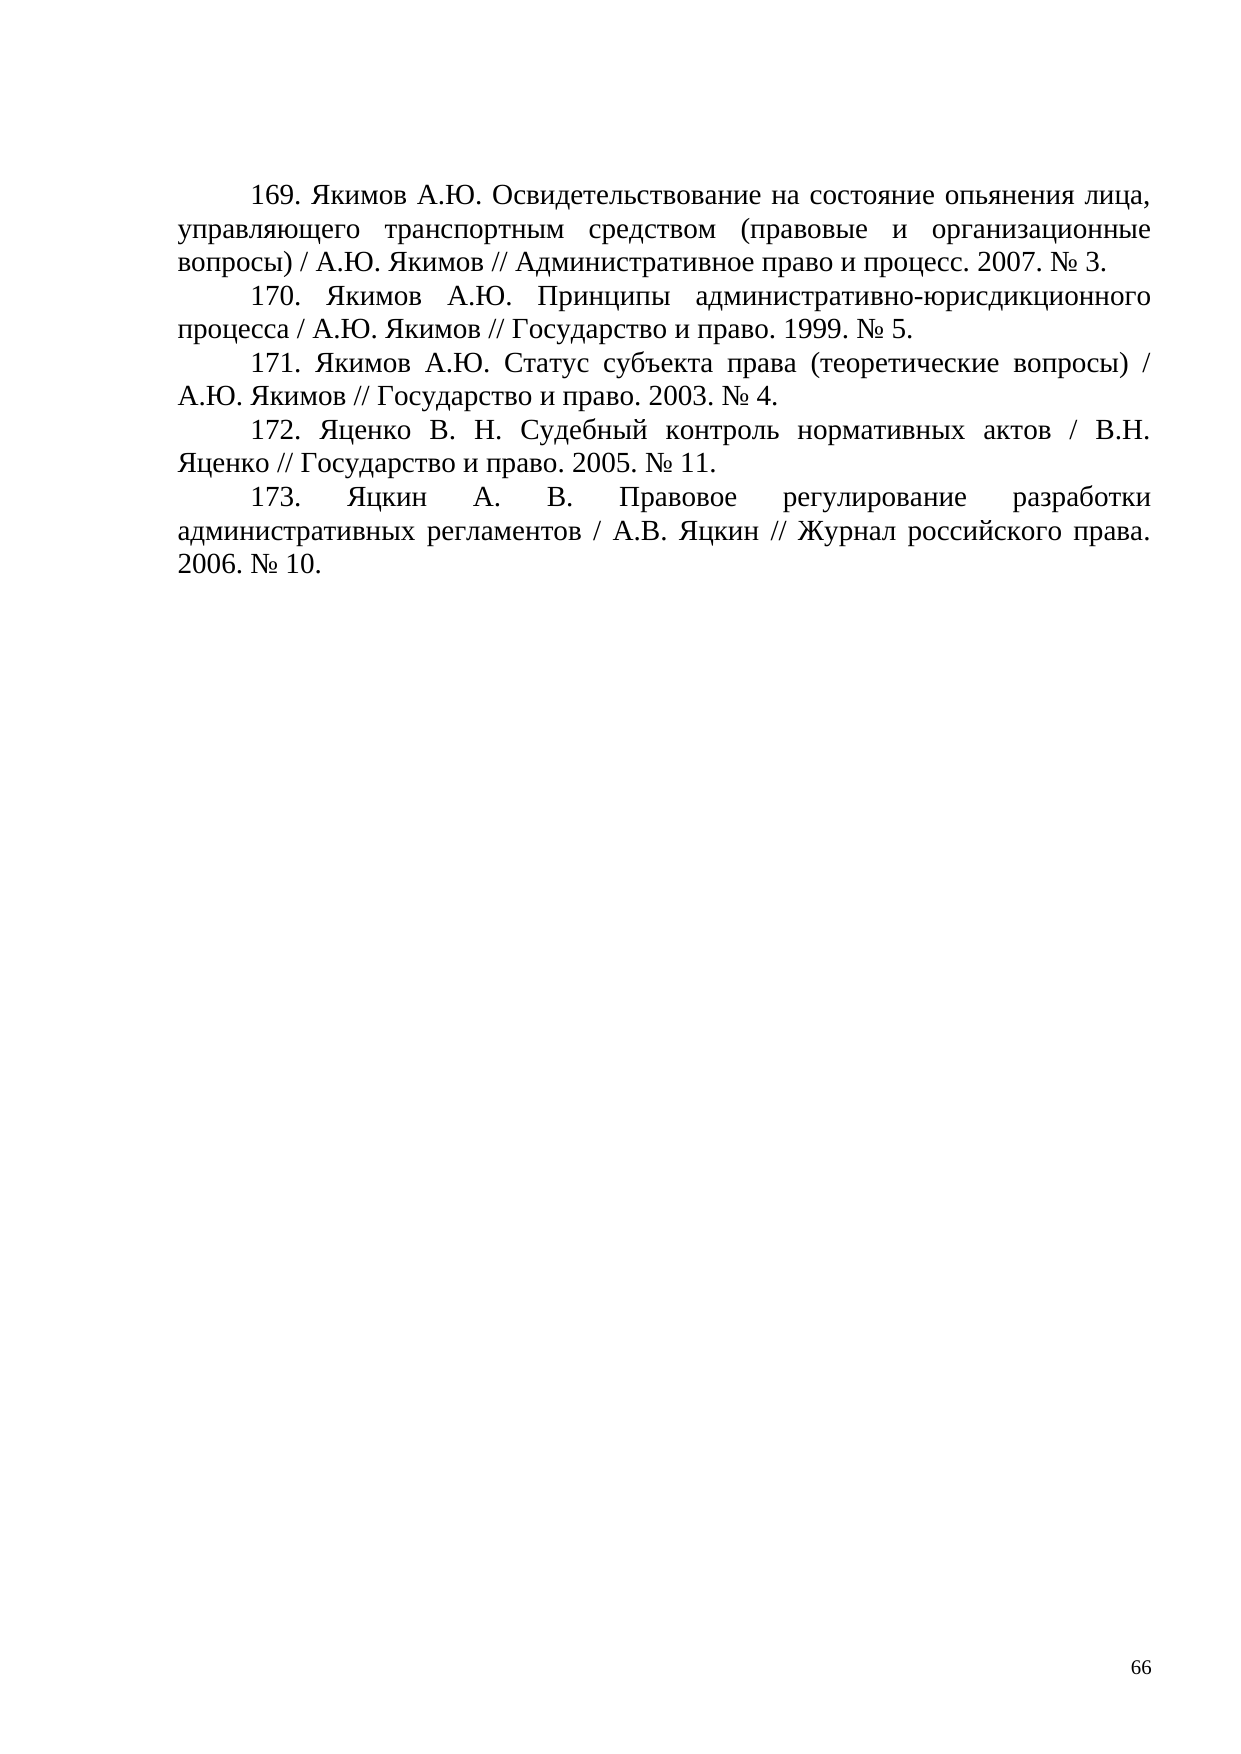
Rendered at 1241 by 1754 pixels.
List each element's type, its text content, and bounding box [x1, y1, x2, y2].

text 171. Якимов А.Ю. Статус субъекта права (теоретические вопросы) / А.Ю. Якимов // Государство и право. 2003. № 4. [177, 345, 1152, 412]
text 169. Якимов А.Ю. Освидетельствование на состояние опьянения лица, управляющего транспортным средством (правовые и организационные вопросы) / А.Ю. Якимов // Административное право и процесс. 2007. № 3. [177, 177, 1152, 278]
text 173. Яцкин А. В. Правовое регулирование разработки административных регламентов / А.В. Яцкин // Журнал российского права. 2006. № 10. [177, 479, 1152, 580]
text 172. Яценко В. Н. Судебный контроль нормативных актов / В.Н. Яценко // Государство и право. 2005. № 11. [177, 412, 1152, 479]
text 170. Якимов А.Ю. Принципы административно-юрисдикционного процесса / А.Ю. Якимов // Государство и право. 1999. № 5. [177, 278, 1152, 345]
